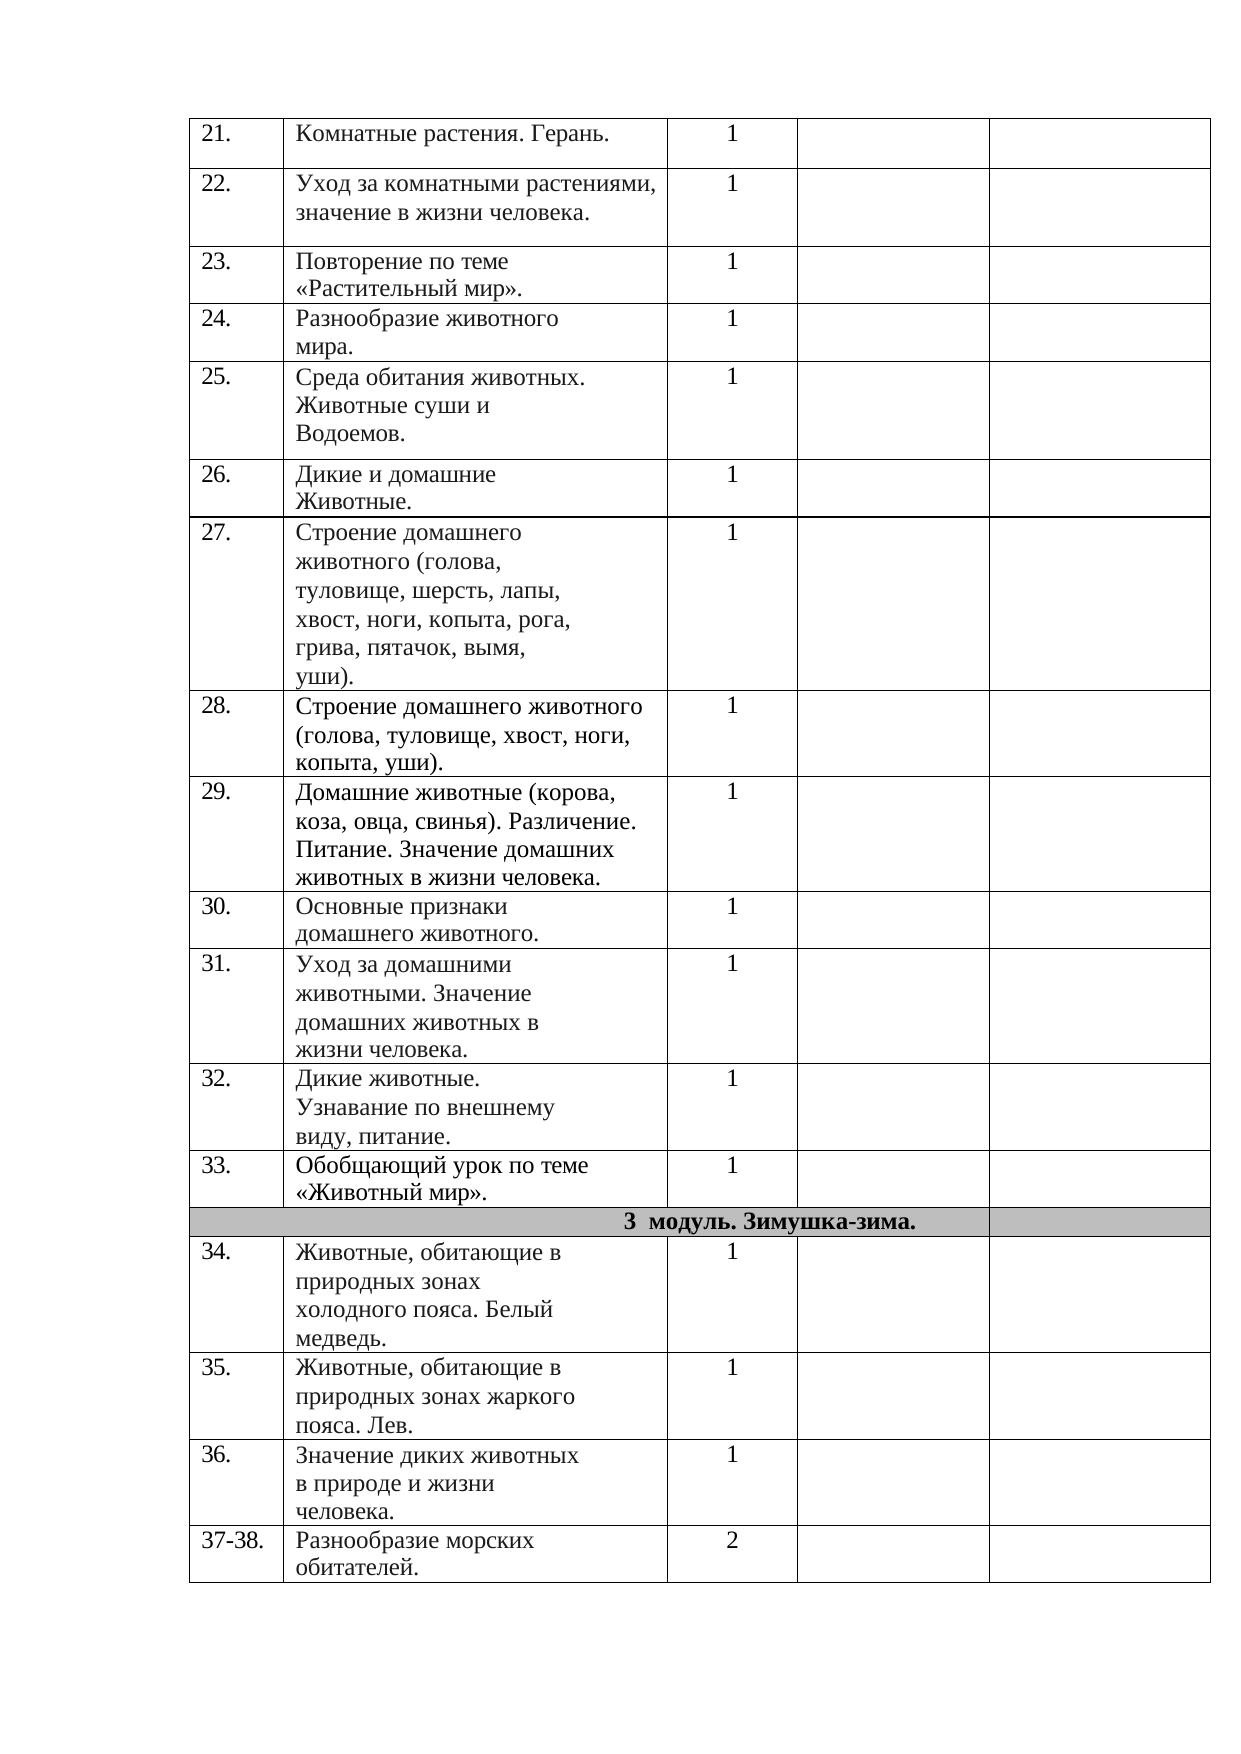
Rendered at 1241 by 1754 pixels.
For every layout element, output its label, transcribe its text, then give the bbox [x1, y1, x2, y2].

table_cell 36. [190, 1440, 283, 1525]
table_cell [990, 691, 1210, 776]
table_cell 3 модуль. Зимушка-зима. [190, 1208, 989, 1236]
table_cell 30. [190, 892, 283, 948]
table_cell Строение домашнего животного (голова, туловище, шерсть, лапы, хвост, ноги, копыта, рога, грива, пятачок, вымя, уши). [284, 518, 667, 690]
table_cell 1 [668, 169, 797, 246]
table_cell 1 [668, 1440, 797, 1525]
table_cell 1 [668, 119, 797, 167]
table_cell [798, 119, 989, 167]
table_cell [798, 169, 989, 246]
table_cell [990, 1064, 1210, 1150]
table_cell 26. [190, 460, 283, 516]
table_cell [990, 362, 1210, 459]
table_cell 1 [668, 247, 797, 303]
table_cell [798, 949, 989, 1063]
table_cell [990, 169, 1210, 246]
table_cell [798, 362, 989, 459]
table_cell 1 [668, 1237, 797, 1352]
table_cell Разнообразие животного мира. [284, 304, 667, 361]
table_cell 22. [190, 169, 283, 246]
table_cell [990, 777, 1210, 891]
table_cell 33. [190, 1151, 283, 1207]
table_cell [798, 1151, 989, 1207]
table_cell [990, 1208, 1210, 1236]
table_cell [798, 777, 989, 891]
table_cell 28. [190, 691, 283, 776]
table_cell [798, 304, 989, 361]
table_cell 24. [190, 304, 283, 361]
table_cell [798, 247, 989, 303]
table_cell Дикие и домашние Животные. [284, 460, 667, 516]
table_cell Значение диких животных в природе и жизни человека. [284, 1440, 667, 1525]
table_cell Уход за домашними животными. Значение домашних животных в жизни человека. [284, 949, 667, 1063]
table_cell [798, 1526, 989, 1582]
table_cell Основные признаки домашнего животного. [284, 892, 667, 948]
table_cell [798, 691, 989, 776]
table_cell [798, 1440, 989, 1525]
table_cell [990, 304, 1210, 361]
table_cell Животные, обитающие в природных зонах холодного пояса. Белый медведь. [284, 1237, 667, 1352]
table_cell 32. [190, 1064, 283, 1150]
table_cell [990, 949, 1210, 1063]
table_cell 2 [668, 1526, 797, 1582]
table_cell [798, 1064, 989, 1150]
table_cell Комнатные растения. Герань. [284, 119, 667, 167]
table_cell [990, 1237, 1210, 1352]
table_cell 1 [668, 892, 797, 948]
table_cell Обобщающий урок по теме «Животный мир». [284, 1151, 667, 1207]
table_cell [990, 1151, 1210, 1207]
table_cell 35. [190, 1353, 283, 1439]
table_cell [798, 1353, 989, 1439]
table_cell [798, 892, 989, 948]
table_cell 1 [668, 304, 797, 361]
table_cell [990, 892, 1210, 948]
table_cell [798, 518, 989, 690]
table_cell 25. [190, 362, 283, 459]
table_cell Среда обитания животных. Животные суши и Водоемов. [284, 362, 667, 459]
table_cell 1 [668, 518, 797, 690]
table_cell 23. [190, 247, 283, 303]
table_cell [990, 1353, 1210, 1439]
table_cell [990, 460, 1210, 516]
table_cell [798, 1237, 989, 1352]
table_cell [990, 1440, 1210, 1525]
table_cell Строение домашнего животного (голова, туловище, хвост, ноги, копыта, уши). [284, 691, 667, 776]
table_cell 21. [190, 119, 283, 167]
table_cell 1 [668, 1151, 797, 1207]
table_cell 34. [190, 1237, 283, 1352]
table_cell 1 [668, 1353, 797, 1439]
table_cell Домашние животные (корова, коза, овца, свинья). Различение. Питание. Значение домашних животных в жизни человека. [284, 777, 667, 891]
table_cell [990, 119, 1210, 167]
table_cell 1 [668, 949, 797, 1063]
table_cell 1 [668, 691, 797, 776]
table_cell Животные, обитающие в природных зонах жаркого пояса. Лев. [284, 1353, 667, 1439]
table_cell [990, 1526, 1210, 1582]
table_cell [798, 460, 989, 516]
table_cell 31. [190, 949, 283, 1063]
table_cell [990, 247, 1210, 303]
table_cell Разнообразие морских обитателей. [284, 1526, 667, 1582]
table_cell 1 [668, 1064, 797, 1150]
table_cell 37-38. [190, 1526, 283, 1582]
table_cell Уход за комнатными растениями, значение в жизни человека. [284, 169, 667, 246]
table_cell 27. [190, 518, 283, 690]
table_cell 1 [668, 362, 797, 459]
table_cell Повторение по теме «Растительный мир». [284, 247, 667, 303]
table_cell 1 [668, 460, 797, 516]
table_cell Дикие животные. Узнавание по внешнему виду, питание. [284, 1064, 667, 1150]
table_cell 1 [668, 777, 797, 891]
table_cell [990, 518, 1210, 690]
table_cell 29. [190, 777, 283, 891]
